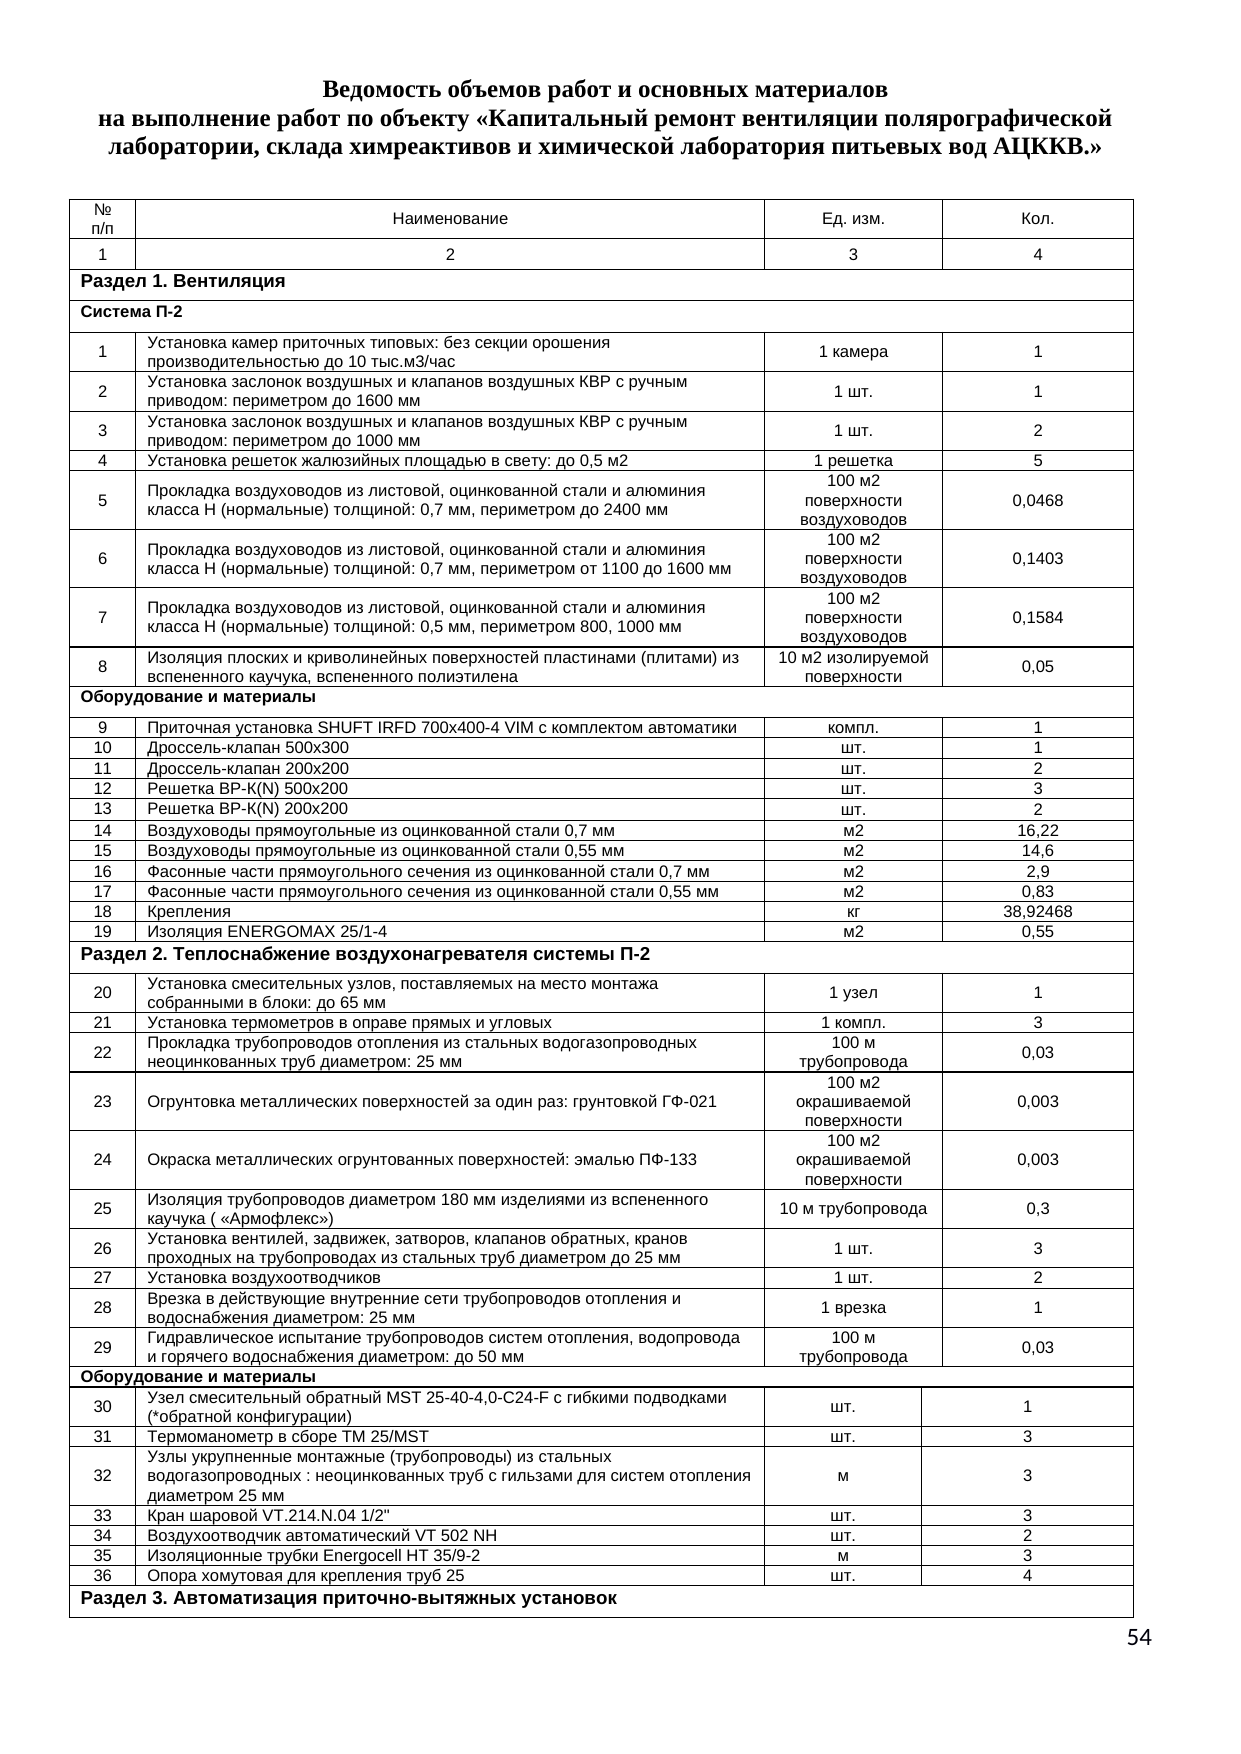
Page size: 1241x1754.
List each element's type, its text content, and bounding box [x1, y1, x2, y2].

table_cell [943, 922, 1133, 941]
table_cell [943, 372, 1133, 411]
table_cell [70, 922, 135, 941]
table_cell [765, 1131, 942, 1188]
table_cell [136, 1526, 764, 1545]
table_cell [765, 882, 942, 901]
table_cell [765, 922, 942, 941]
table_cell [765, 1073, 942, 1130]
text Ведомость объемов работ и основных материалов [59, 74, 1152, 103]
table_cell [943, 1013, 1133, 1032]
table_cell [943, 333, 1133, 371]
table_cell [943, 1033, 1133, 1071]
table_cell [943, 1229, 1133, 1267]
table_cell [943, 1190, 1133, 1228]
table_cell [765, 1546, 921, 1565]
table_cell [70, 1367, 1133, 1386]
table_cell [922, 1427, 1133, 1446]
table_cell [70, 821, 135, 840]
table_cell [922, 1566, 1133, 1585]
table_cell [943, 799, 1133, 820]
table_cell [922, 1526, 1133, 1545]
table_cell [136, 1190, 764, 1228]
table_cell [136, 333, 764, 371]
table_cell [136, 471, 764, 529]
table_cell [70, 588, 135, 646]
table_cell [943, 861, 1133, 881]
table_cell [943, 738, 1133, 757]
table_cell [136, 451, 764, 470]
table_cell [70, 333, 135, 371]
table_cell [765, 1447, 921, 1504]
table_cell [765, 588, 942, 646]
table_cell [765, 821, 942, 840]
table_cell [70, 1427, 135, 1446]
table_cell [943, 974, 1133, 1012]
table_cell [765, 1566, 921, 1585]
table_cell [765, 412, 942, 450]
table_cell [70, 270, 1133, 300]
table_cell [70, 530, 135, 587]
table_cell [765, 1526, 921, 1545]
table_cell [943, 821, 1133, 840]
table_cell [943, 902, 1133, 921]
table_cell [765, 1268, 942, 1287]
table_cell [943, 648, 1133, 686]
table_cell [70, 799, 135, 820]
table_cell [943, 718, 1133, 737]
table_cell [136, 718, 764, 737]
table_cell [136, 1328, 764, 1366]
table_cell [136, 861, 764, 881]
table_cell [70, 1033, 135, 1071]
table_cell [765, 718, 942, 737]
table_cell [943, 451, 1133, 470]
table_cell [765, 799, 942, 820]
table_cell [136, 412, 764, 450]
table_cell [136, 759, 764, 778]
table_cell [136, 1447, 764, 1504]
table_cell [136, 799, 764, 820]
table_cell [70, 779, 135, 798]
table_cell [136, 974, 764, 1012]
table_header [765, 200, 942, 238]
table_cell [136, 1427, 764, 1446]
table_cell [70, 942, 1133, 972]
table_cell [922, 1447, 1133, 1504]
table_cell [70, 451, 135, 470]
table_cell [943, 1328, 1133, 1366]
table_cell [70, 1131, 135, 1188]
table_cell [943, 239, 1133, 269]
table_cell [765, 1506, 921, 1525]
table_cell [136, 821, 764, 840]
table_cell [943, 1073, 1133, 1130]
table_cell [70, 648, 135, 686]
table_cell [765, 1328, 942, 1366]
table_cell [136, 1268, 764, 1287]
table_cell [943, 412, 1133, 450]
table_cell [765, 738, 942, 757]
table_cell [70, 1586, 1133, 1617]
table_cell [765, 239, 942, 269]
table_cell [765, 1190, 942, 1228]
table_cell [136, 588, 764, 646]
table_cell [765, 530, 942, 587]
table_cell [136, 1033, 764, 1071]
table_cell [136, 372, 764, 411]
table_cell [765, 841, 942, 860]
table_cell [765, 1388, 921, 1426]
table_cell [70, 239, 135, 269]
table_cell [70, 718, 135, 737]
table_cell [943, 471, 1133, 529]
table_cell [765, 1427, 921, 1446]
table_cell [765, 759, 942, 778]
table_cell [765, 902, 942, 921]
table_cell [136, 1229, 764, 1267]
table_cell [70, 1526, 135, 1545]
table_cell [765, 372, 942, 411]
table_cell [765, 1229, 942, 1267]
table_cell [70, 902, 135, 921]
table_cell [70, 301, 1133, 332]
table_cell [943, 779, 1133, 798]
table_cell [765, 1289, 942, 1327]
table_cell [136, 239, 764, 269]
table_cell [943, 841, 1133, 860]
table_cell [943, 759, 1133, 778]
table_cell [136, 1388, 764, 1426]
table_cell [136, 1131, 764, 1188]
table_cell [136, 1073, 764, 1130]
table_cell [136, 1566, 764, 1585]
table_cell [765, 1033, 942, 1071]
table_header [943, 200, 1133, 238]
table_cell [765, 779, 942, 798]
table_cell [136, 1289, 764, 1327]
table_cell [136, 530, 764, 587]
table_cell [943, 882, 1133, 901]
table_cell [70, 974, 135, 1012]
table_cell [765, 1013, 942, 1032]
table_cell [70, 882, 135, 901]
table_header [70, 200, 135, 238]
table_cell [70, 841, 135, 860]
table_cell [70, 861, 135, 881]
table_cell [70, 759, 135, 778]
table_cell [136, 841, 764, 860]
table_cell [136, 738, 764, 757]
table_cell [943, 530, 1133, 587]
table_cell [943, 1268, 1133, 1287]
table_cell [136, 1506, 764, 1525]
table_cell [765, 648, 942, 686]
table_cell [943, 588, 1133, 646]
text на выполнение работ по объекту «Капитальный ремонт вентиляции полярографической лаборатории, склада химреактивов и химической лаборатория питьевых вод АЦККВ.» [59, 103, 1152, 160]
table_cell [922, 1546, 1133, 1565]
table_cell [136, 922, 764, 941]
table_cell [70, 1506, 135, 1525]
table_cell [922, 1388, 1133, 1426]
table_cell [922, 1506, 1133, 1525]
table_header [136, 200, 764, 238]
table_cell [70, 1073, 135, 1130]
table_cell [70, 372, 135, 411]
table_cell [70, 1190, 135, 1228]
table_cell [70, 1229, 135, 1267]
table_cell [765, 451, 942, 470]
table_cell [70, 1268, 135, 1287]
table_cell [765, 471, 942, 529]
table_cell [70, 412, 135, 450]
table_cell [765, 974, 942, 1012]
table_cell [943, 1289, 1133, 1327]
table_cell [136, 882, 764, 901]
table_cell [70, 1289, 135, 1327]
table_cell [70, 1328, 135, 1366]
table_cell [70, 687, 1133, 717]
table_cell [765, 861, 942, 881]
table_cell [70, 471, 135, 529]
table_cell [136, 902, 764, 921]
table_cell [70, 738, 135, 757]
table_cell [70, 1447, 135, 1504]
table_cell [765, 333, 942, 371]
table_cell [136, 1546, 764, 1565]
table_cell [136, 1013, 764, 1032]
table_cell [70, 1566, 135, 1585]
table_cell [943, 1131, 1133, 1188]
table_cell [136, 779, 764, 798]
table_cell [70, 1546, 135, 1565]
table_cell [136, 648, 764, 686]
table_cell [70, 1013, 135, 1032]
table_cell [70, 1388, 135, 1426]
